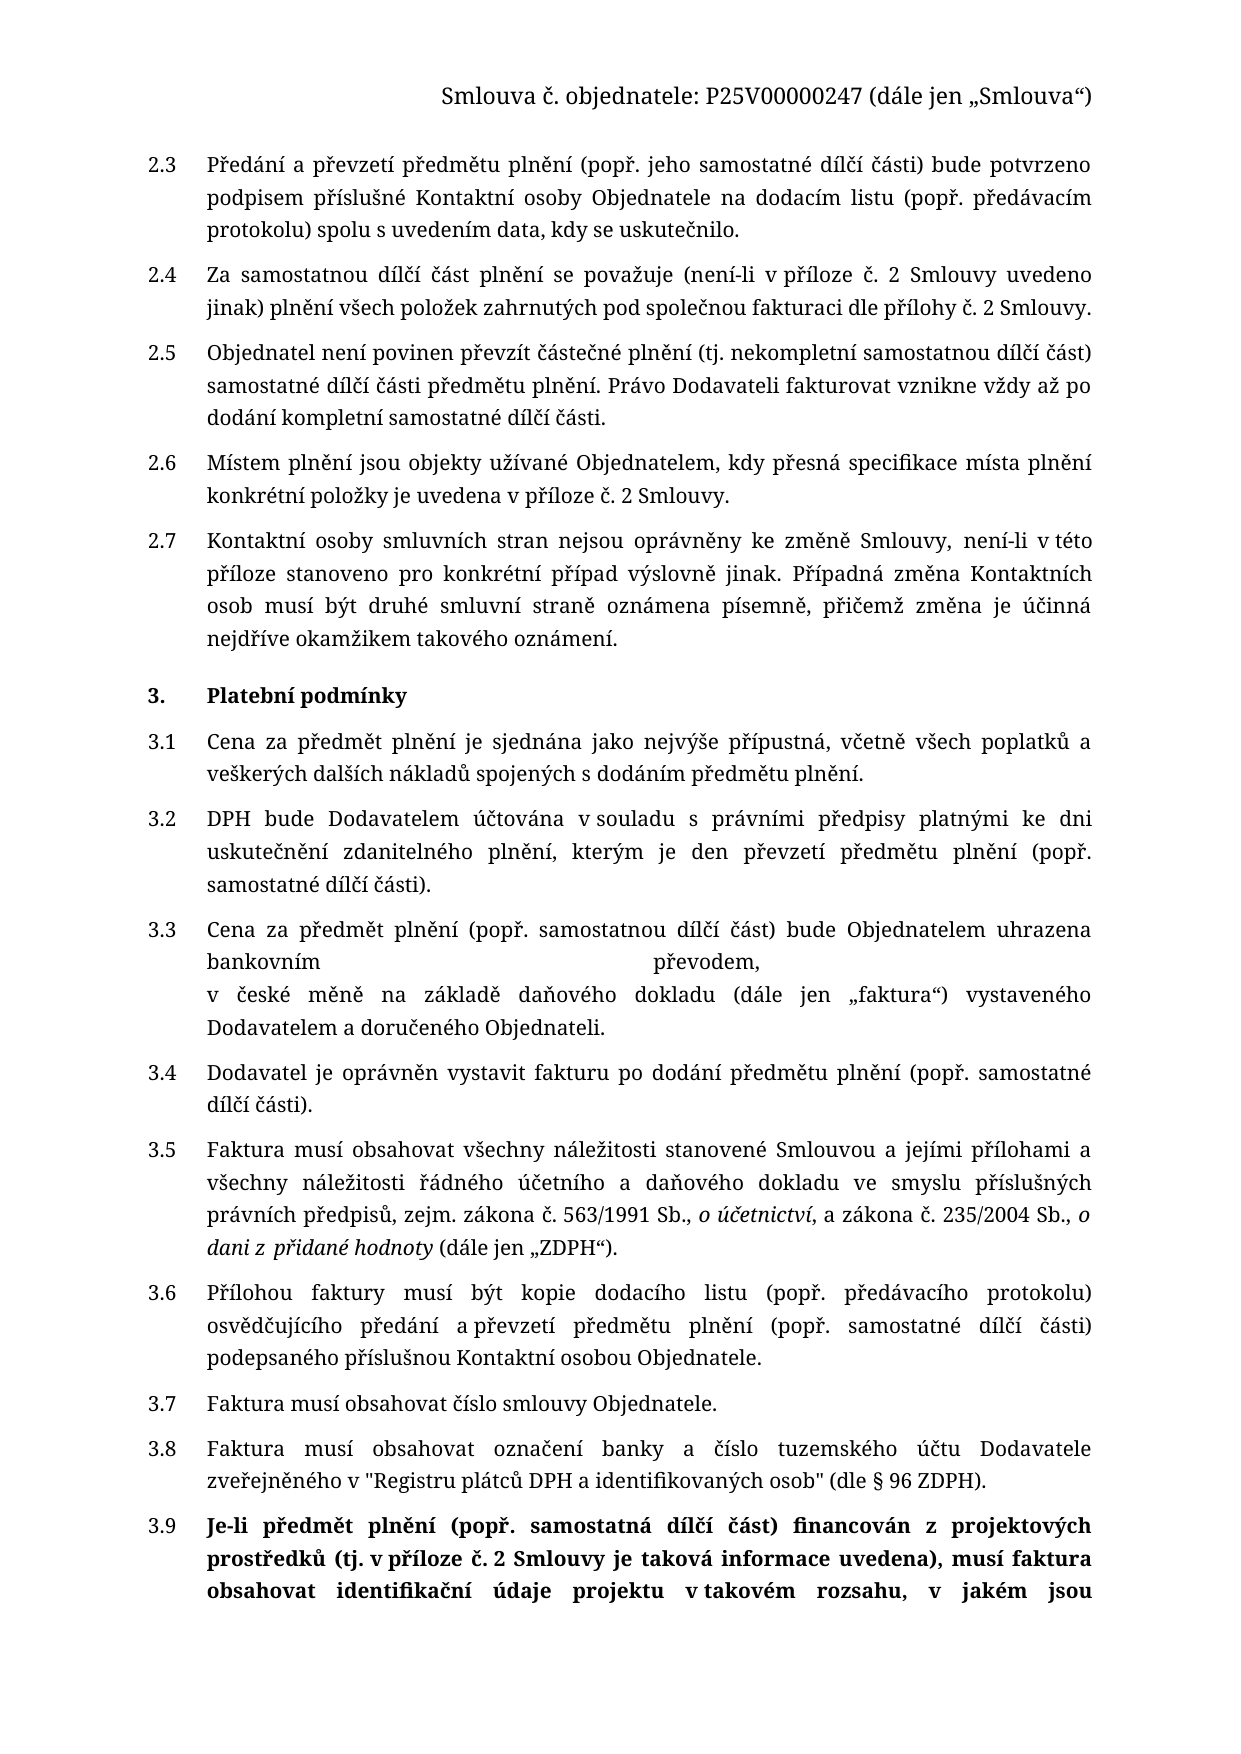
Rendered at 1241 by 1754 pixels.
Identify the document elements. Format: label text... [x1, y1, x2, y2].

list Objednatel není povinen převzít částečné plnění (tj. nekompletní samostatnou dílčí část) samostatné dílčí části předmětu plnění. Právo Dodavateli fakturovat vznikne vždy až po dodání kompletní samostatné dílčí části. [148, 338, 1093, 432]
list Platební podmínky [148, 682, 1093, 710]
list Dodavatel je oprávněn vystavit fakturu po dodání předmětu plnění (popř. samostatné dílčí části). [148, 1058, 1093, 1119]
list Faktura musí obsahovat všechny náležitosti stanovené Smlouvou a jejími přílohami a všechny náležitosti řádného účetního a daňového dokladu ve smyslu příslušných právních předpisů, zejm. zákona č. 563/1991 Sb., o účetnictví, a zákona č. 235/2004 Sb., o dani z přidané hodnoty (dále jen „ZDPH“). [148, 1135, 1093, 1262]
list Kontaktní osoby smluvních stran nejsou oprávněny ke změně Smlouvy, není-li v této příloze stanoveno pro konkrétní případ výslovně jinak. Případná změna Kontaktních osob musí být druhé smluvní straně oznámena písemně, přičemž změna je účinná nejdříve okamžikem takového oznámení. [148, 526, 1093, 652]
list Cena za předmět plnění je sjednána jako nejvýše přípustná, včetně všech poplatků a veškerých dalších nákladů spojených s dodáním předmětu plnění. [148, 727, 1093, 788]
list Přílohou faktury musí být kopie dodacího listu (popř. předávacího protokolu) osvědčujícího předání a převzetí předmětu plnění (popř. samostatné dílčí části) podepsaného příslušnou Kontaktní osobou Objednatele. [148, 1278, 1093, 1372]
list Za samostatnou dílčí část plnění se považuje (není-li v příloze č. 2 Smlouvy uvedeno jinak) plnění všech položek zahrnutých pod společnou fakturaci dle přílohy č. 2 Smlouvy. [148, 261, 1093, 322]
list Faktura musí obsahovat číslo smlouvy Objednatele. [148, 1389, 1093, 1417]
list Předání a převzetí předmětu plnění (popř. jeho samostatné dílčí části) bude potvrzeno podpisem příslušné Kontaktní osoby Objednatele na dodacím listu (popř. předávacím protokolu) spolu s uvedením data, kdy se uskutečnilo. [148, 150, 1093, 244]
list Cena za předmět plnění (popř. samostatnou dílčí část) bude Objednatelem uhrazena bankovním převodem, v české měně na základě daňového dokladu (dále jen „faktura“) vystaveného Dodavatelem a doručeného Objednateli. [148, 915, 1093, 1041]
list Místem plnění jsou objekty užívané Objednatelem, kdy přesná specifikace místa plnění konkrétní položky je uvedena v příloze č. 2 Smlouvy. [148, 448, 1093, 509]
list Faktura musí obsahovat označení banky a číslo tuzemského účtu Dodavatele zveřejněného v "Registru plátců DPH a identifikovaných osob" (dle § 96 ZDPH). [148, 1434, 1093, 1495]
list DPH bude Dodavatelem účtována v souladu s právními předpisy platnými ke dni uskutečnění zdanitelného plnění, kterým je den převzetí předmětu plnění (popř. samostatné dílčí části). [148, 804, 1093, 898]
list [148, 1511, 1093, 1605]
